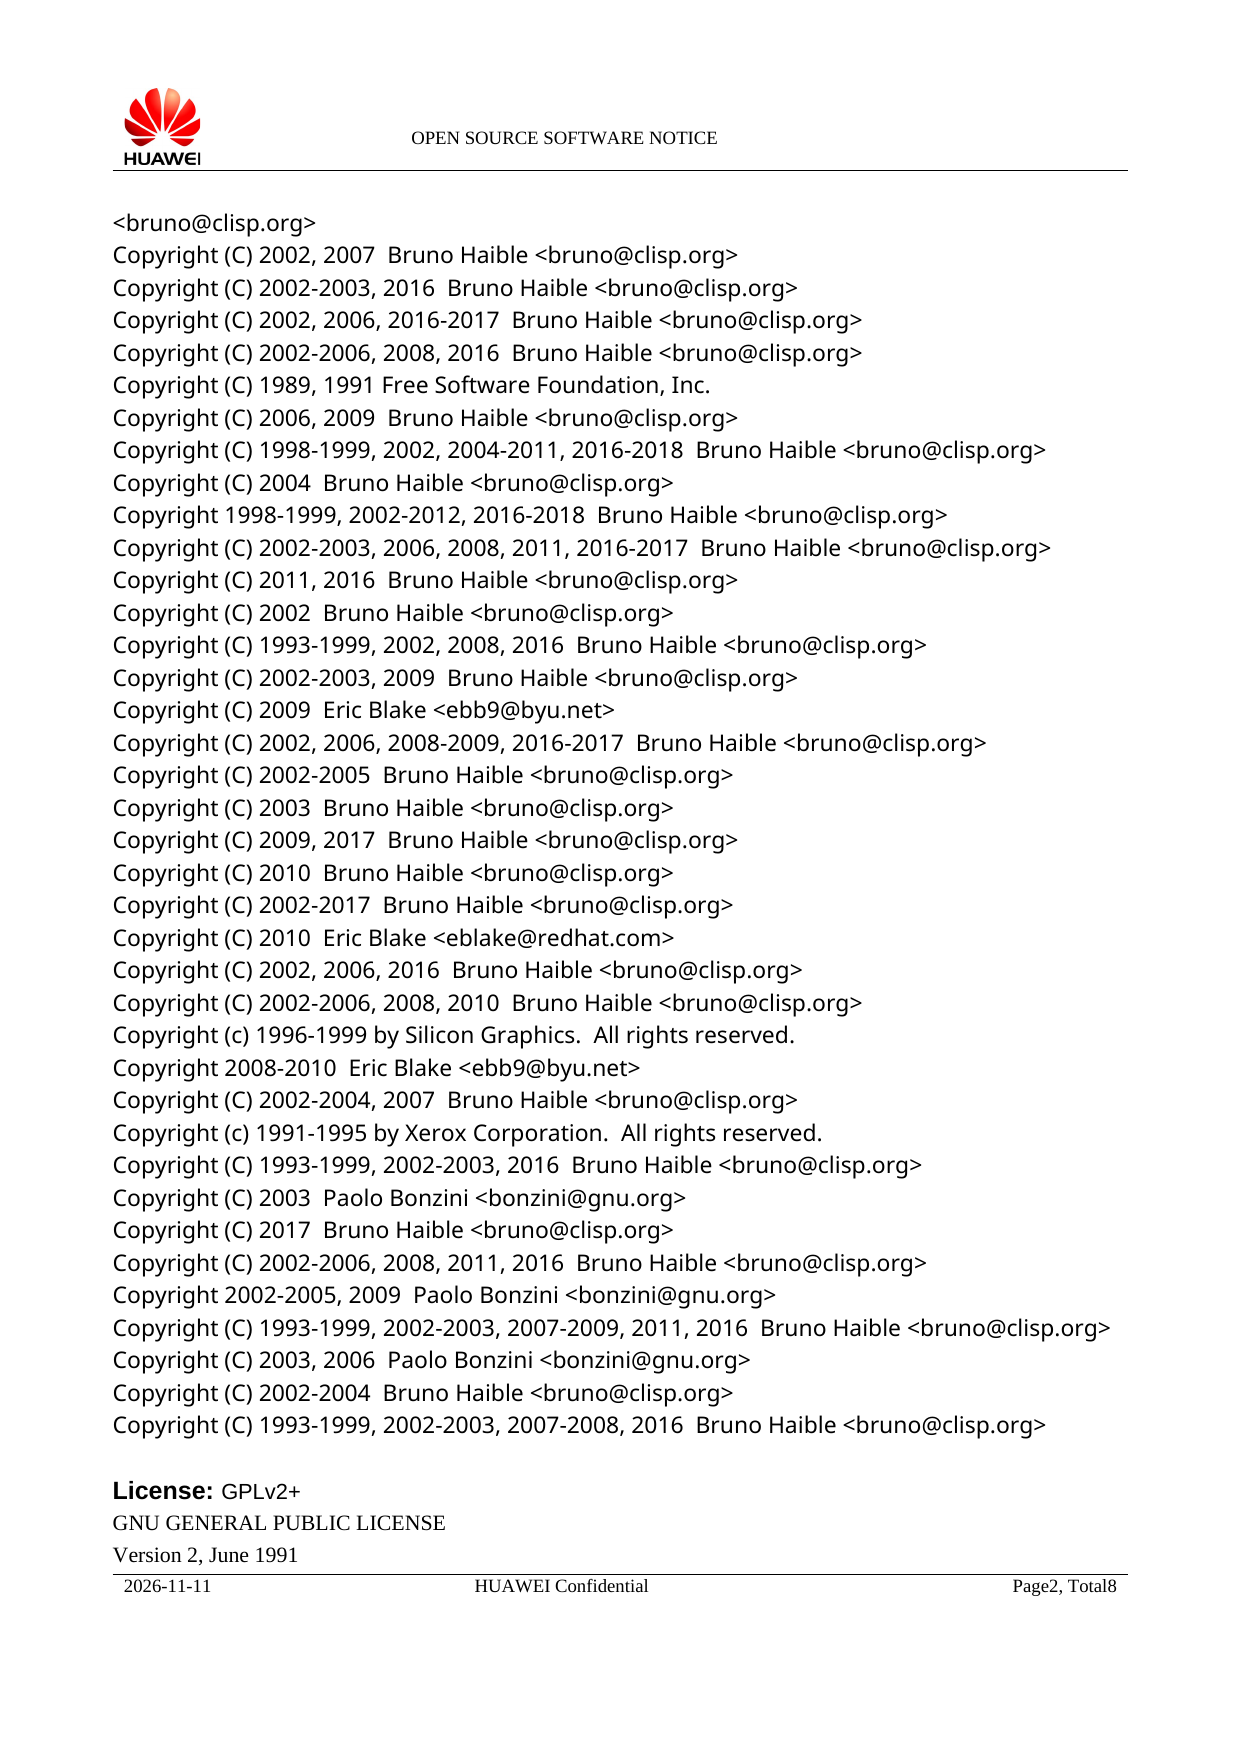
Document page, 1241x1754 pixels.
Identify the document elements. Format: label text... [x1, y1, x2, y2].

text License: GPLv2+ [112, 1474, 1128, 1506]
picture [124, 88, 201, 165]
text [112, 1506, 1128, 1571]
